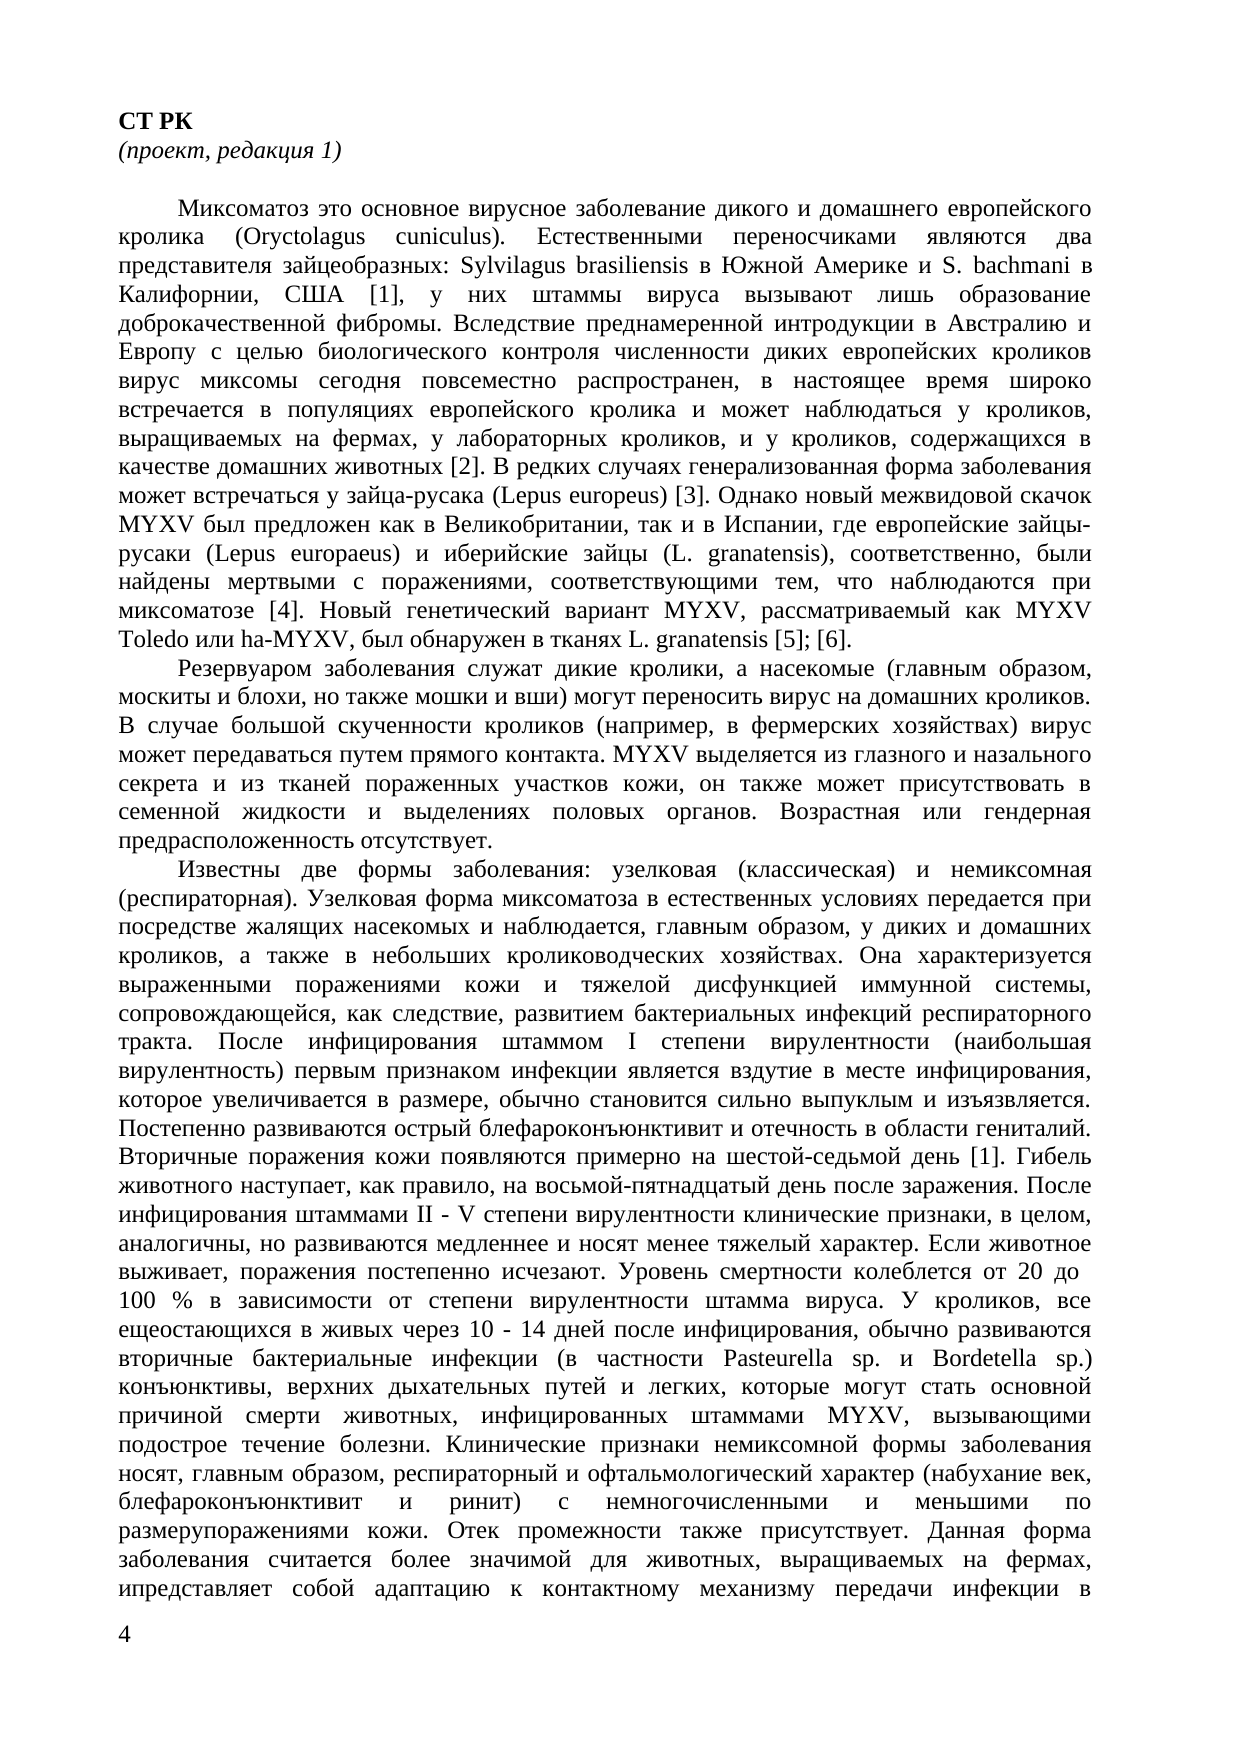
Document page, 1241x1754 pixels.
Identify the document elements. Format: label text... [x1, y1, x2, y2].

text Миксоматоз это основное вирусное заболевание дикого и домашнего европейского кролика (Oryctolagus cuniculus). Естественными переносчиками являются два представителя зайцеобразных: Sylvilagus brasiliensis в Южной Америке и S. bachmani в Калифорнии, США [1], у них штаммы вируса вызывают лишь образование доброкачественной фибромы. Вследствие преднамеренной интродукции в Австралию и Европу с целью биологического контроля численности диких европейских кроликов вирус миксомы сегодня повсеместно распространен, в настоящее время широко встречается в популяциях европейского кролика и может наблюдаться у кроликов, выращиваемых на фермах, у лабораторных кроликов, и у кроликов, содержащихся в качестве домашних животных [2]. В редких случаях генерализованная форма заболевания может встречаться у зайца-русака (Lepus europeus) [3]. Однако новый межвидовой скачок MYXV был предложен как в Великобритании, так и в Испании, где европейские зайцы-русаки (Lepus europaeus) и иберийские зайцы (L. granatensis), соответственно, были найдены мертвыми с поражениями, соответствующими тем, что наблюдаются при миксоматозе [4]. Новый генетический вариант MYXV, рассматриваемый как MYXV Toledo или ha-MYXV, был обнаружен в тканях L. granatensis [5]; [6]. [118, 193, 1092, 653]
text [118, 854, 1092, 1601]
text Резервуаром заболевания служат дикие кролики, а насекомые (главным образом, москиты и блохи, но также мошки и вши) могут переносить вирус на домашних кроликов. В случае большой скученности кроликов (например, в фермерских хозяйствах) вирус может передаваться путем прямого контакта. MYXV выделяется из глазного и назального секрета и из тканей пораженных участков кожи, он также может присутствовать в семенной жидкости и выделениях половых органов. Возрастная или гендерная предрасположенность отсутствует. [118, 653, 1092, 854]
